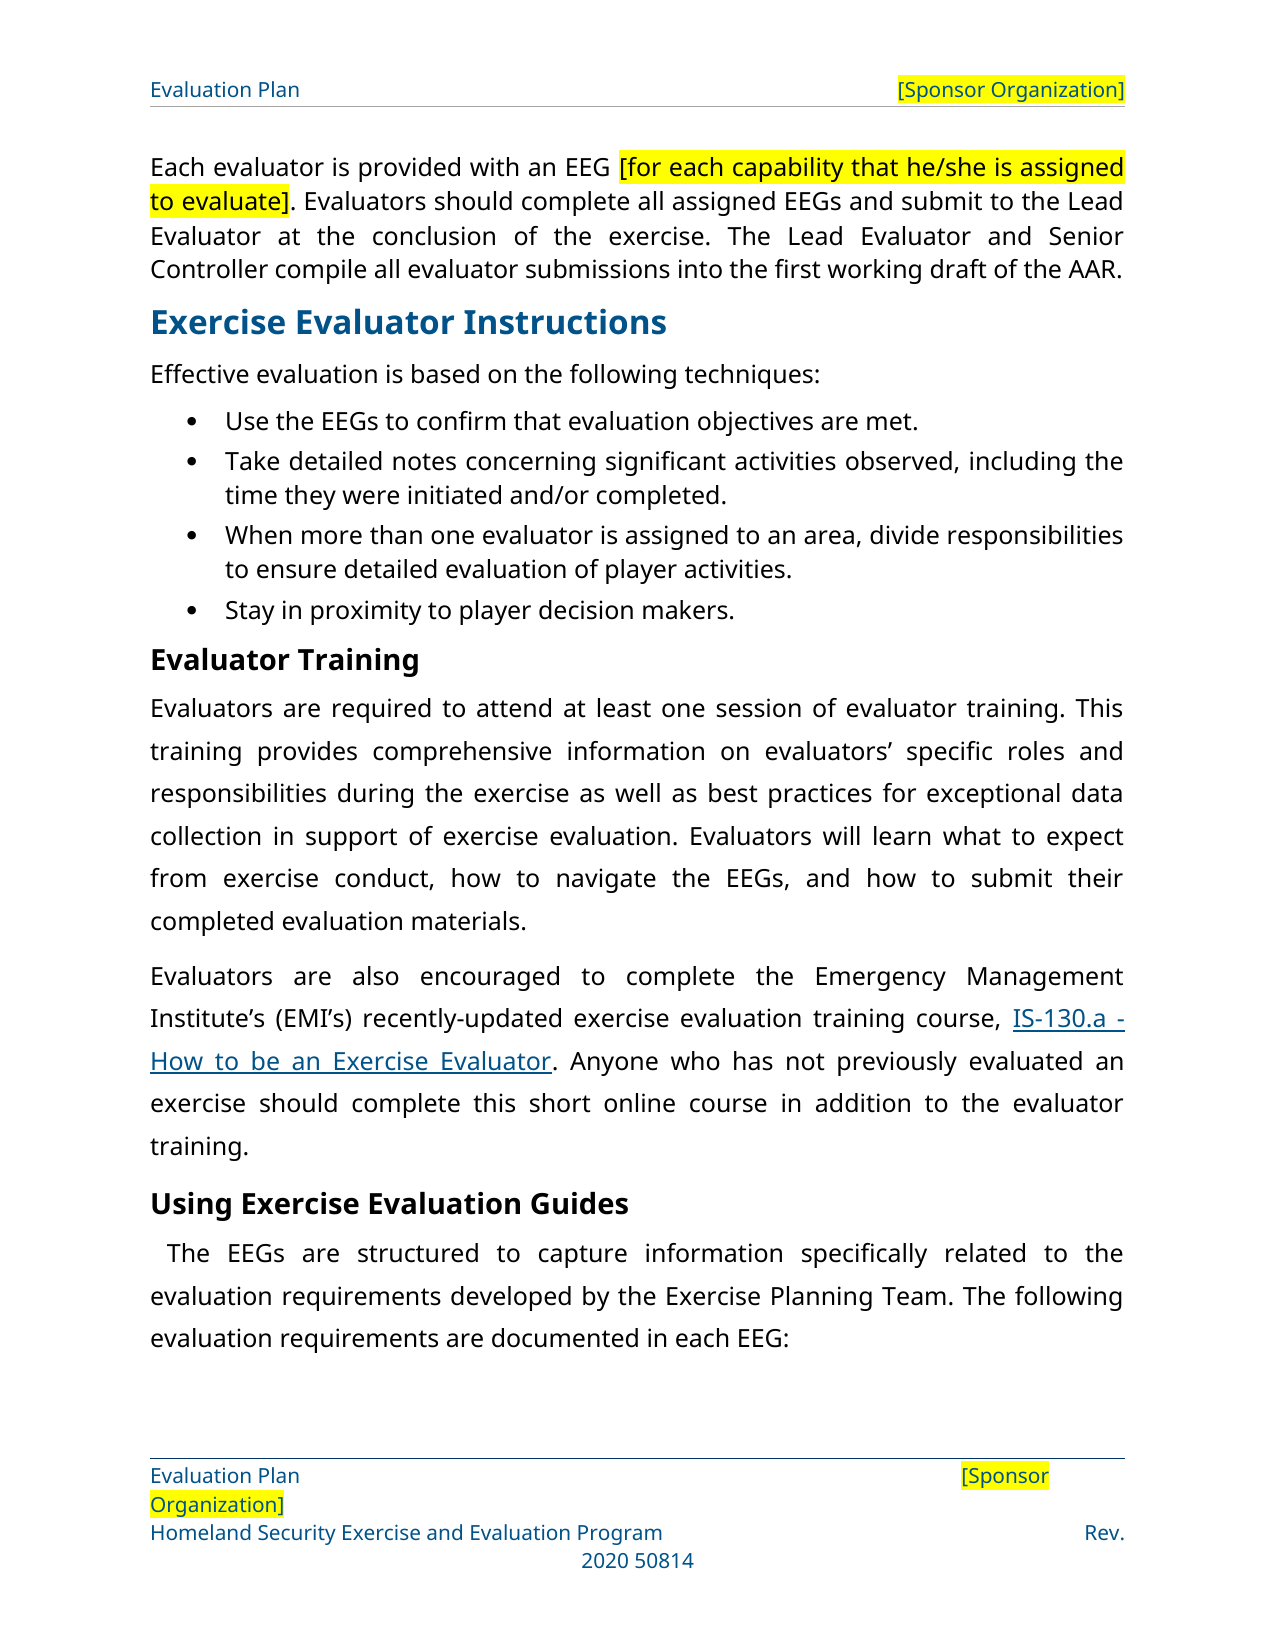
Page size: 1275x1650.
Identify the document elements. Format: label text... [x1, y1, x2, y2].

subtitle Evaluator Training [150, 639, 1125, 678]
list When more than one evaluator is assigned to an area, divide responsibilities to ensure detailed evaluation of player activities. [187, 518, 1125, 586]
text Effective evaluation is based on the following techniques: [150, 357, 1125, 391]
list Stay in proximity to player decision makers. [187, 592, 1125, 626]
text Evaluators are also encouraged to complete the Emergency Management Institute’s (EMI’s) recently-updated exercise evaluation training course, IS-130.a - How to be an Exercise Evaluator. Anyone who has not previously evaluated an exercise should complete this short online course in addition to the evaluator training. [150, 958, 1125, 1163]
list Use the EEGs to confirm that evaluation objectives are met. [187, 403, 1125, 437]
text The EEGs are structured to capture information specifically related to the evaluation requirements developed by the Exercise Planning Team. The following evaluation requirements are documented in each EEG: [150, 1236, 1125, 1355]
text Evaluators are required to attend at least one session of evaluator training. This training provides comprehensive information on evaluators’ specific roles and responsibilities during the exercise as well as best practices for exceptional data collection in support of exercise evaluation. Evaluators will learn what to expect from exercise conduct, how to navigate the EEGs, and how to submit their completed evaluation materials. [150, 691, 1125, 938]
subtitle Exercise Evaluator Instructions [150, 299, 1125, 344]
subtitle Using Exercise Evaluation Guides [150, 1183, 1125, 1223]
list Take detailed notes concerning significant activities observed, including the time they were initiated and/or completed. [187, 443, 1125, 512]
subtitle Each evaluator is provided with an EEG [for each capability that he/she is assigned to evaluate]. Evaluators should complete all assigned EEGs and submit to the Lead Evaluator at the conclusion of the exercise. The Lead Evaluator and Senior Controller compile all evaluator submissions into the first working draft of the AAR. [150, 150, 1125, 286]
